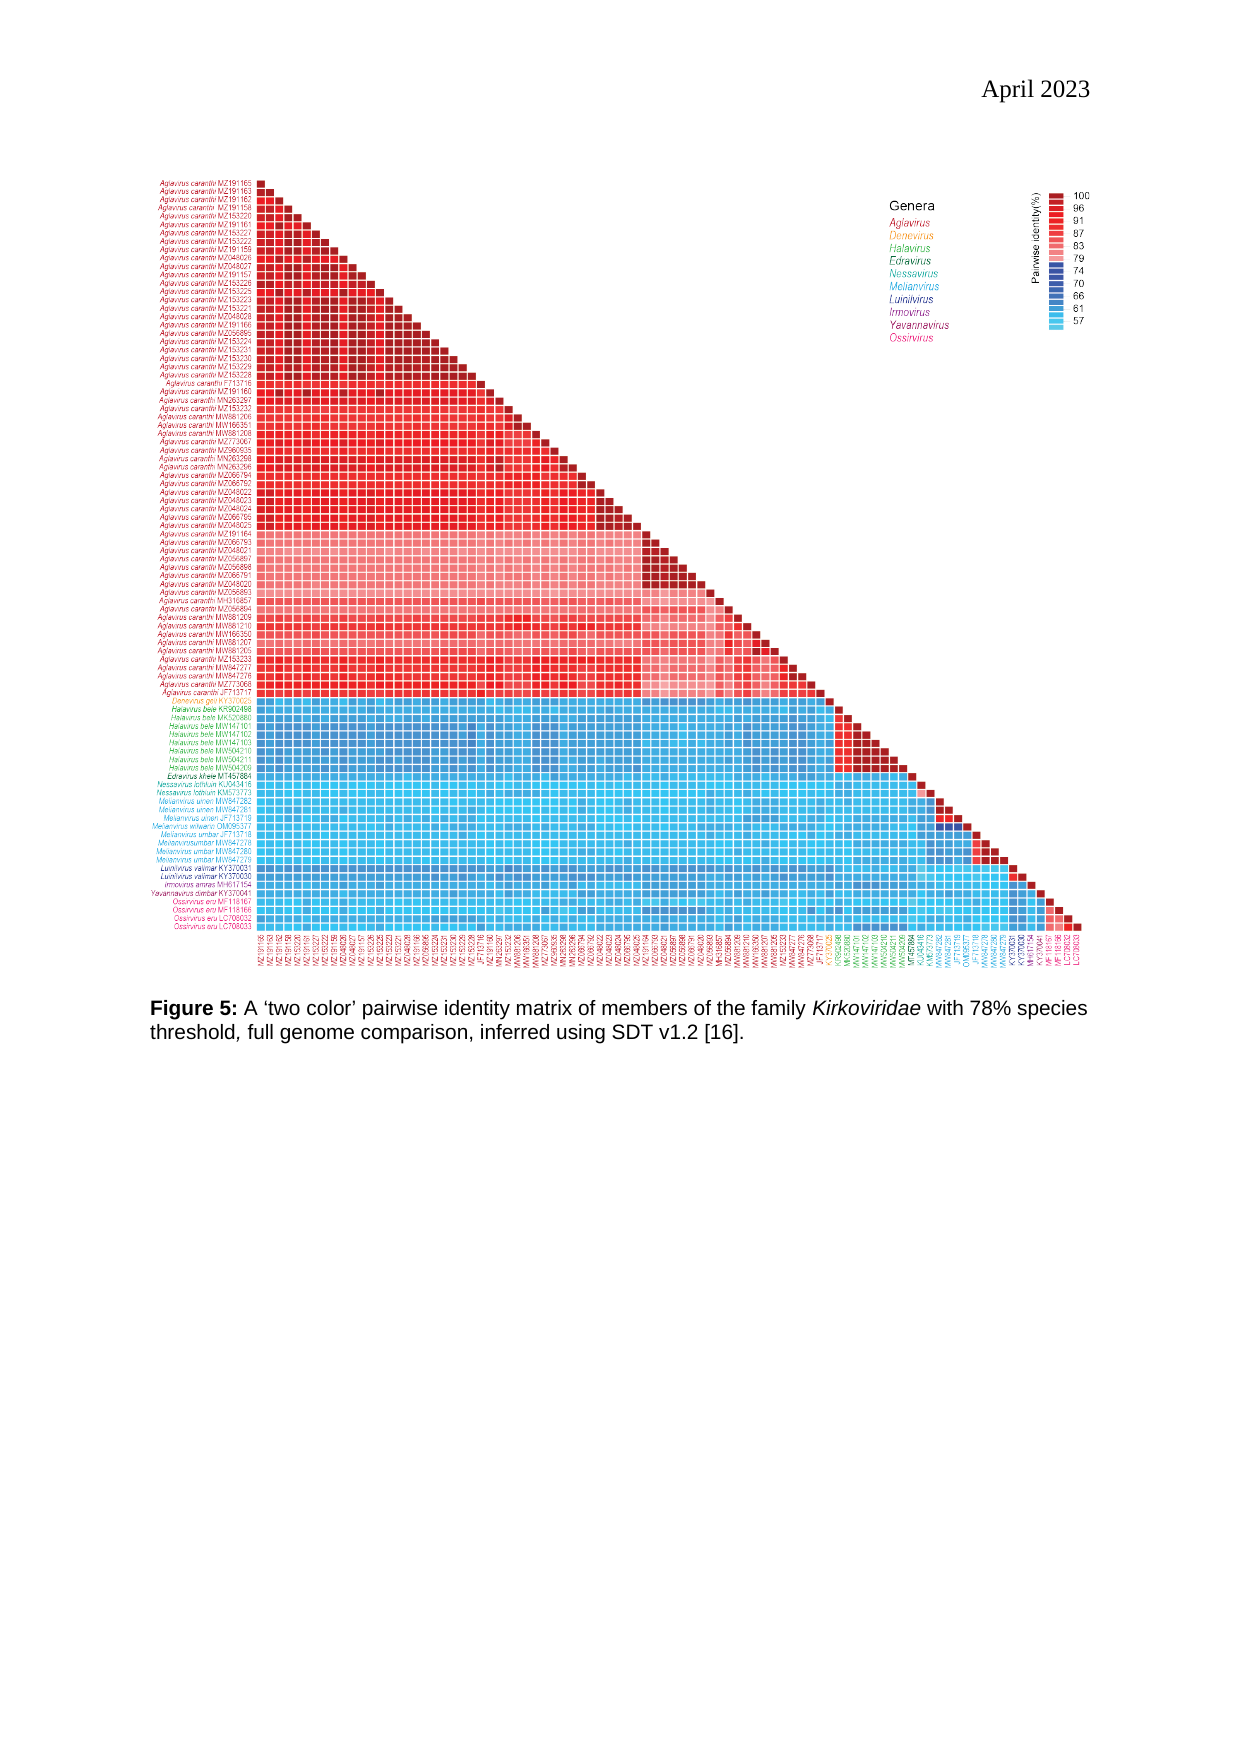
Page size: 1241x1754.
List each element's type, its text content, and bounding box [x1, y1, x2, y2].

text Figure 5: A ‘two color’ pairwise identity matrix of members of the family Kirkoviridae with 78% species threshold, full genome comparison, inferred using SDT v1.2 [16]. [150, 996, 1090, 1044]
picture [150, 178, 1090, 968]
